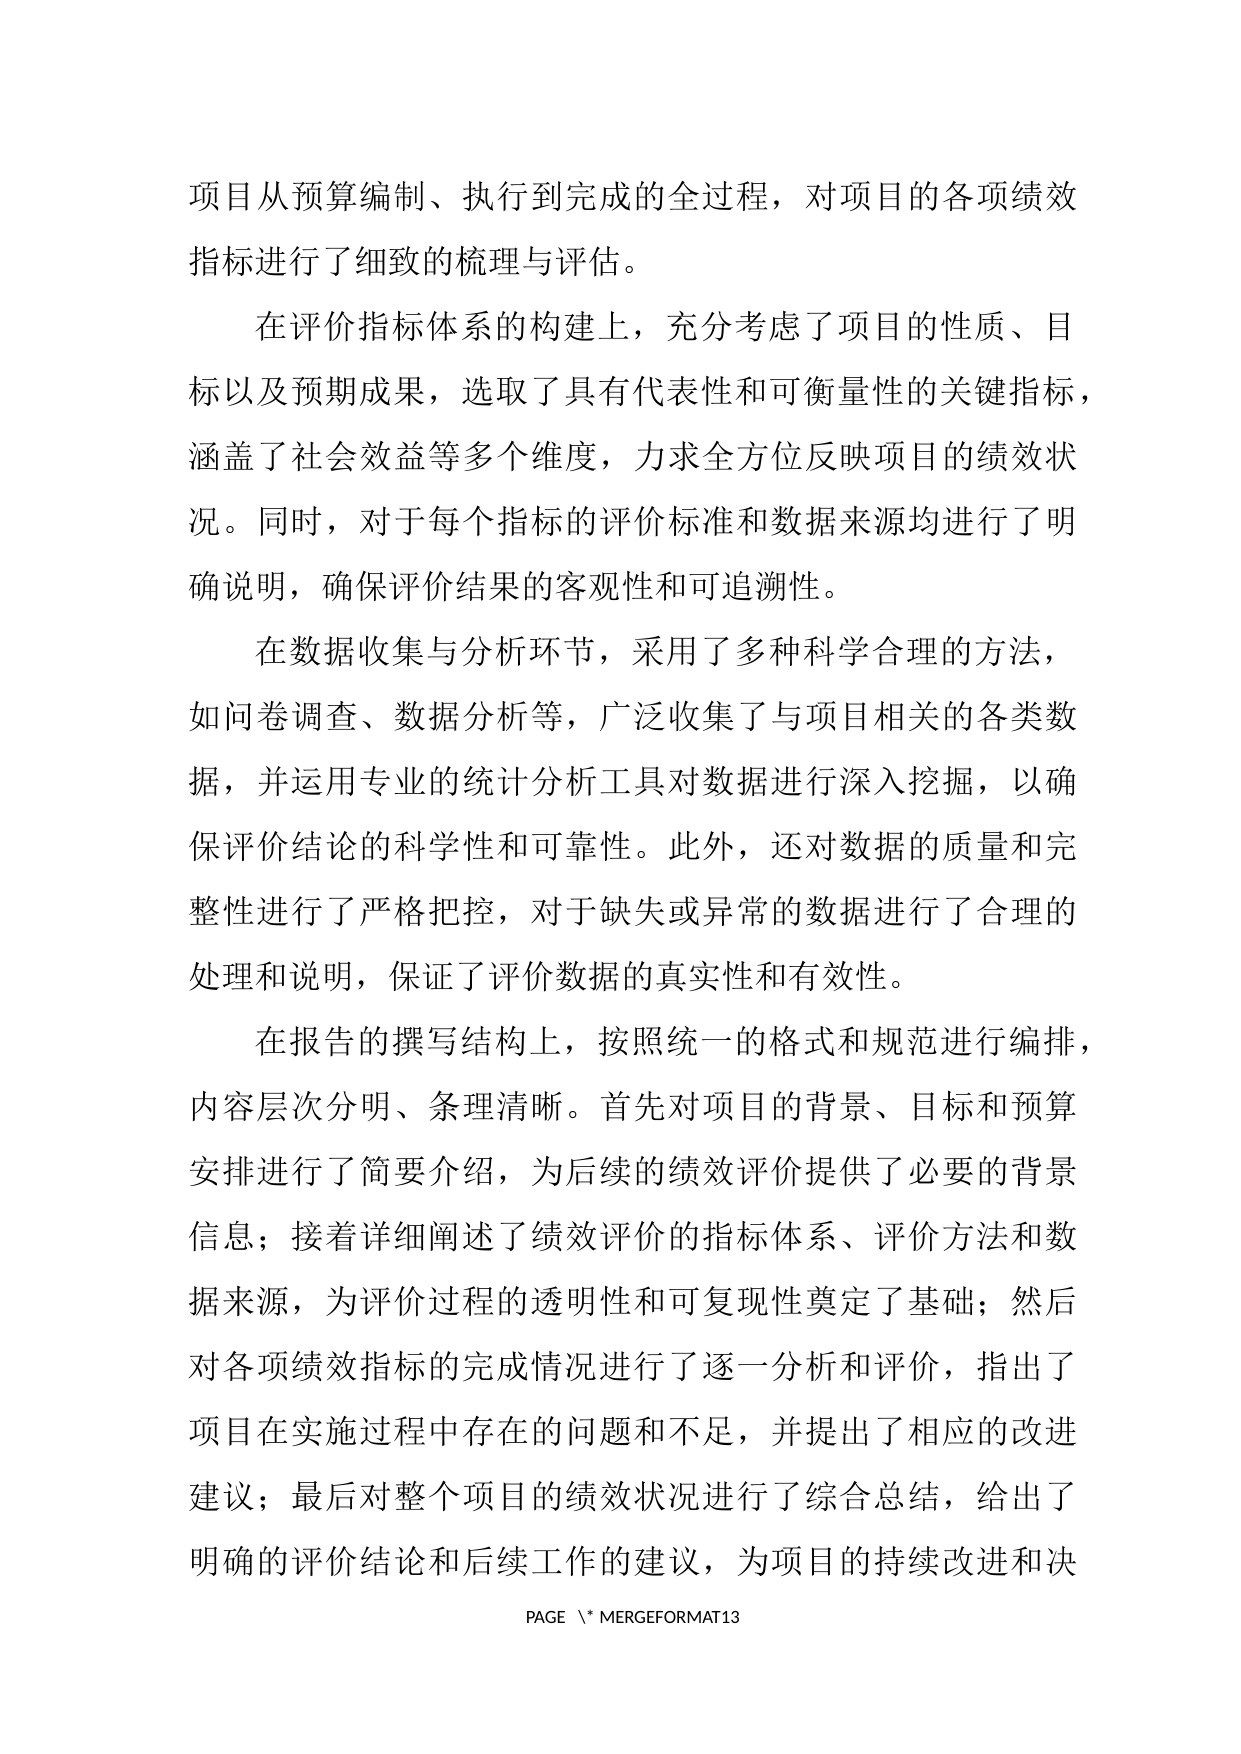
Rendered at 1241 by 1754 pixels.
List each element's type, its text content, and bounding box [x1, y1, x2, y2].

text 在评价指标体系的构建上，充分考虑了项目的性质、目标以及预期成果，选取了具有代表性和可衡量性的关键指标，涵盖了社会效益等多个维度，力求全方位反映项目的绩效状况。同时，对于每个指标的评价标准和数据来源均进行了明确说明，确保评价结果的客观性和可追溯性。 [187, 292, 1078, 617]
text 在数据收集与分析环节，采用了多种科学合理的方法，如问卷调查、数据分析等，广泛收集了与项目相关的各类数据，并运用专业的统计分析工具对数据进行深入挖掘，以确保评价结论的科学性和可靠性。此外，还对数据的质量和完整性进行了严格把控，对于缺失或异常的数据进行了合理的处理和说明，保证了评价数据的真实性和有效性。 [187, 617, 1078, 1007]
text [187, 162, 1078, 292]
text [187, 1007, 1078, 1592]
